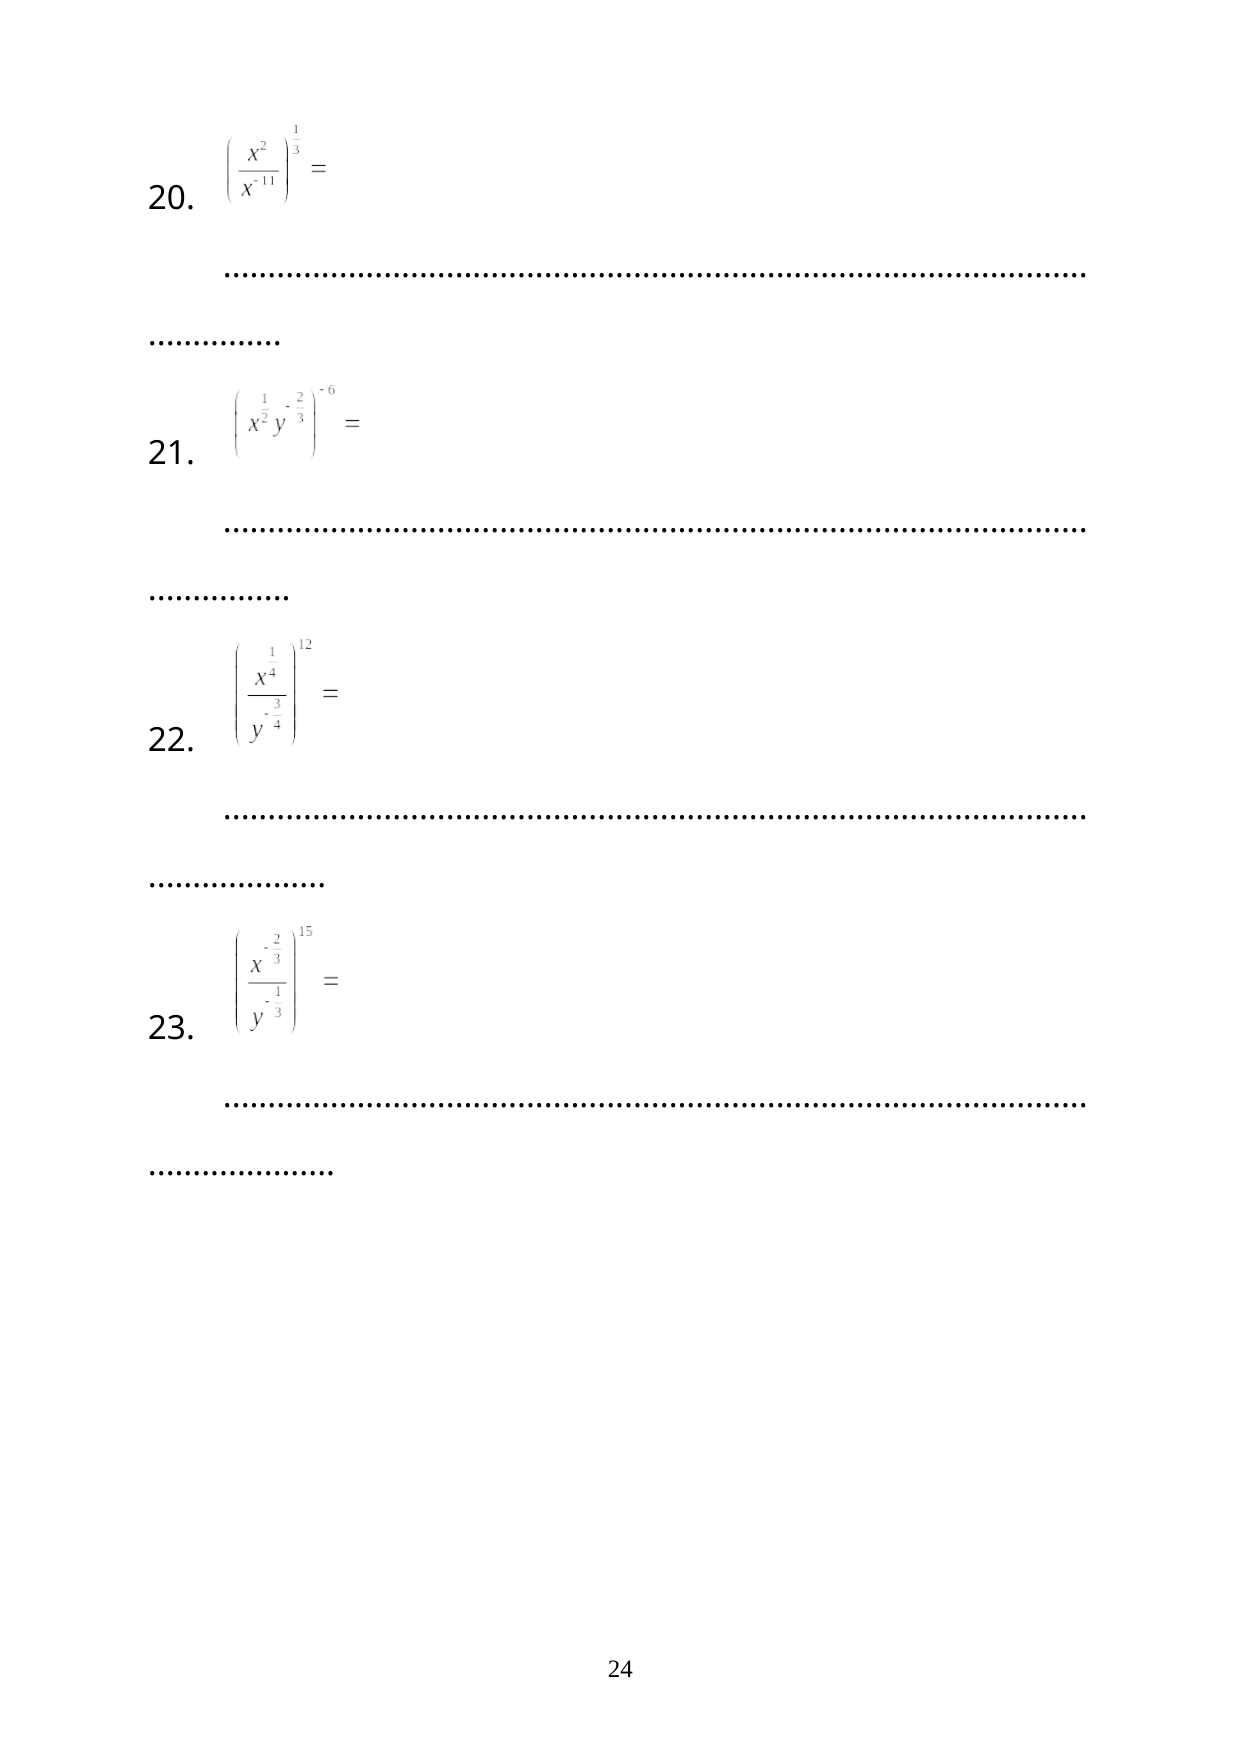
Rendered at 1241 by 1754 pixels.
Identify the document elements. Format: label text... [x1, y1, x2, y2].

text 23. ...................................................................................................................... [148, 920, 1092, 1185]
text 20. ................................................................................................................ [148, 118, 1092, 356]
text 22. ..................................................................................................................... [148, 633, 1092, 898]
text 21. ................................................................................................................. [148, 378, 1092, 610]
